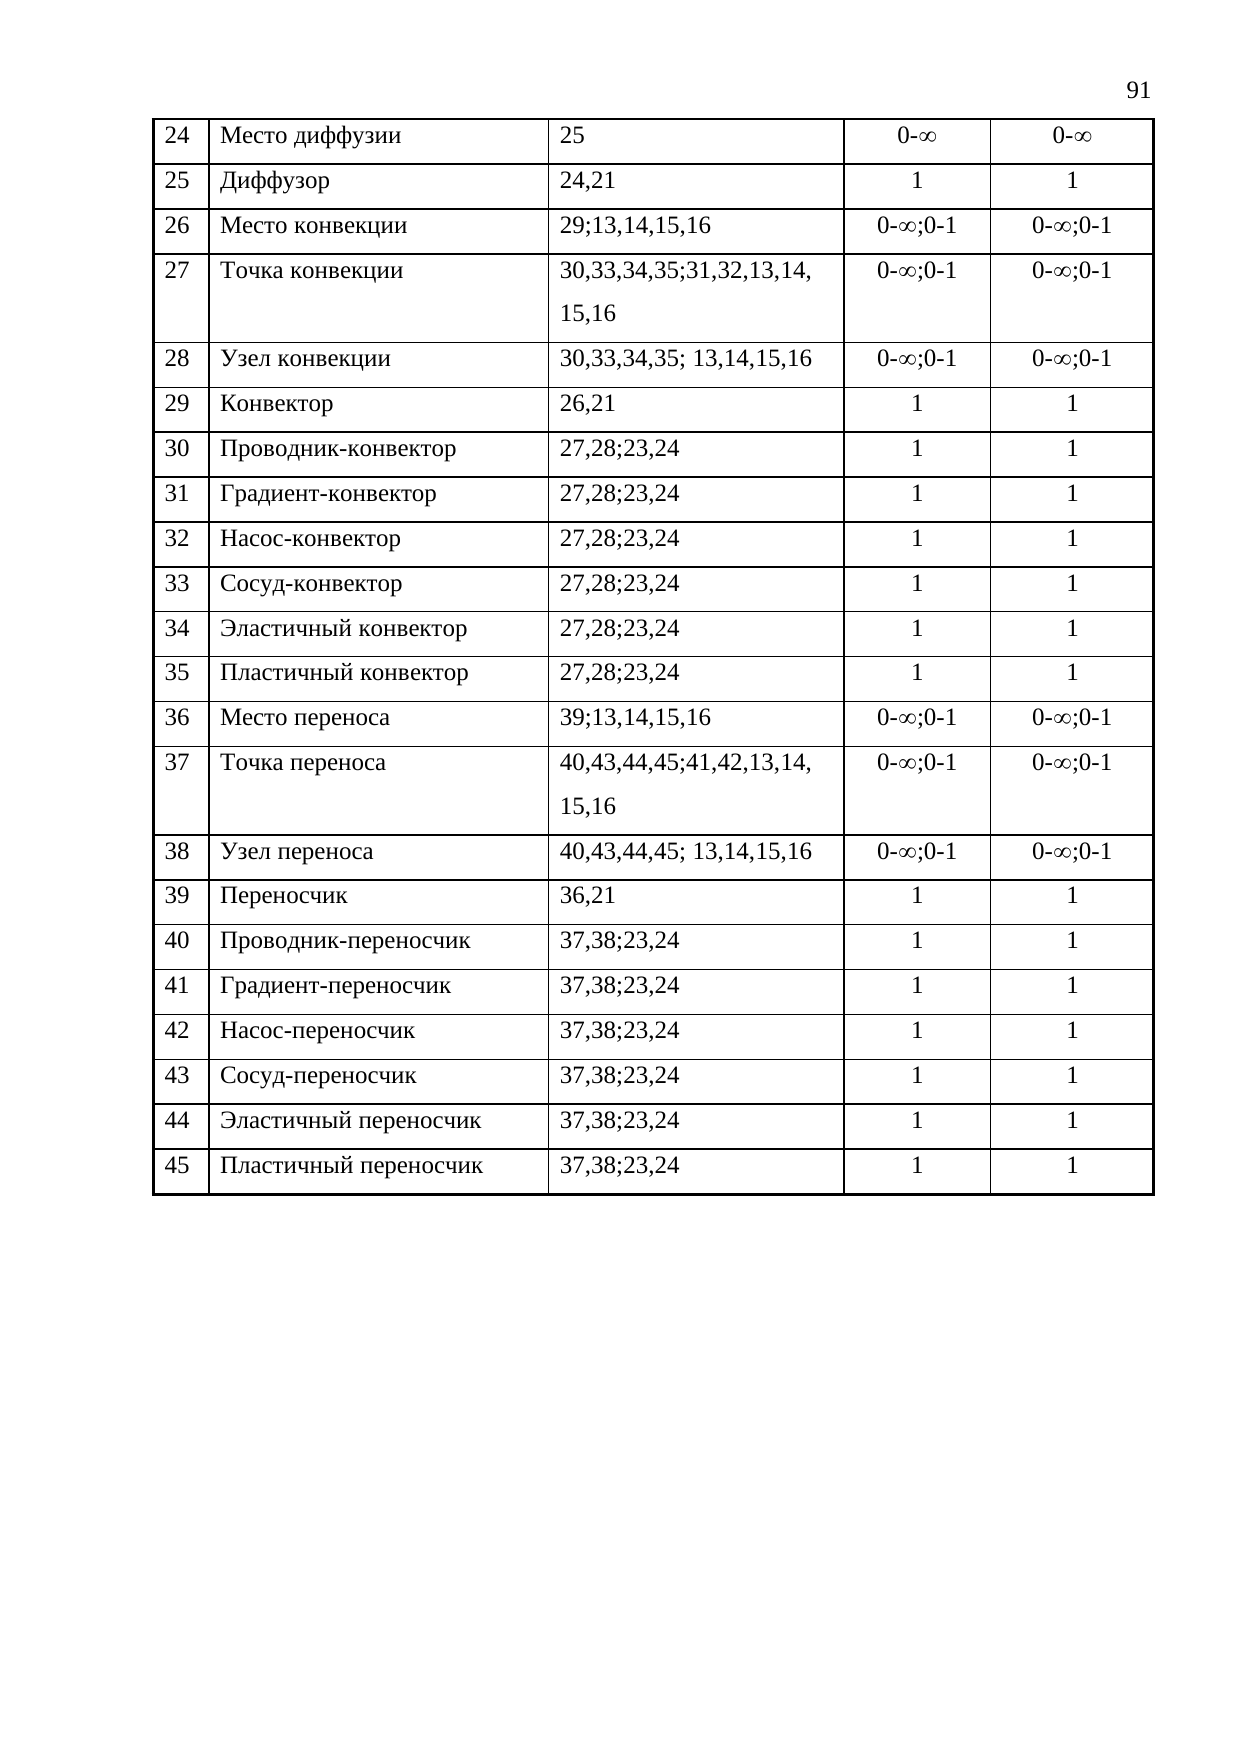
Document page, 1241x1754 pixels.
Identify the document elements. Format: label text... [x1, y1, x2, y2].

table_cell 31 [155, 478, 208, 521]
table_cell Насос-конвектор [210, 523, 548, 566]
table_cell 26,21 [549, 388, 843, 431]
table_cell Проводник-переносчик [210, 925, 548, 969]
table_cell 27 [155, 255, 208, 341]
table_cell Проводник-конвектор [210, 433, 548, 476]
table_cell 39 [155, 881, 208, 924]
table_cell 30,33,34,35;31,32,13,14, 15,16 [549, 255, 843, 341]
table_cell 1 [845, 388, 990, 431]
table_cell Эластичный переносчик [210, 1105, 548, 1148]
table_cell Диффузор [210, 165, 548, 208]
table_cell 1 [845, 165, 990, 208]
table_cell 29 [155, 388, 208, 431]
table_cell Место переноса [210, 702, 548, 746]
table_cell 37,38;23,24 [549, 925, 843, 969]
table_cell 34 [155, 612, 208, 656]
table_cell 1 [845, 478, 990, 521]
table_cell 37 [155, 747, 208, 834]
table_cell Пластичный переносчик [210, 1150, 548, 1193]
table_cell 1 [845, 970, 990, 1013]
table_cell 0-;0-1 [845, 255, 990, 341]
table_cell 1 [991, 925, 1152, 969]
table_cell 1 [991, 388, 1152, 431]
table_cell 0-;0-1 [991, 210, 1152, 253]
table_cell 41 [155, 970, 208, 1013]
table_cell Градиент-конвектор [210, 478, 548, 521]
table_cell 0-;0-1 [845, 702, 990, 746]
table_cell 1 [845, 568, 990, 611]
table_cell 1 [991, 970, 1152, 1013]
table_cell 26 [155, 210, 208, 253]
table_cell 25 [155, 165, 208, 208]
table_cell 45 [155, 1150, 208, 1193]
table_cell 0-;0-1 [991, 343, 1152, 386]
table_cell Сосуд-переносчик [210, 1060, 548, 1103]
table_cell 1 [991, 612, 1152, 656]
table_cell Точка переноса [210, 747, 548, 834]
table_cell 27,28;23,24 [549, 433, 843, 476]
table_cell 0-;0-1 [991, 747, 1152, 834]
table_cell 0- [991, 120, 1152, 163]
table_cell 1 [991, 1060, 1152, 1103]
table_cell 1 [845, 1150, 990, 1193]
table_cell 29;13,14,15,16 [549, 210, 843, 253]
table_cell Точка конвекции [210, 255, 548, 341]
table_cell 1 [845, 1105, 990, 1148]
table_cell 35 [155, 657, 208, 701]
table_cell 40,43,44,45; 13,14,15,16 [549, 836, 843, 879]
table_cell 30 [155, 433, 208, 476]
table_cell Пластичный конвектор [210, 657, 548, 701]
table_cell 40,43,44,45;41,42,13,14, 15,16 [549, 747, 843, 834]
table_cell 1 [991, 657, 1152, 701]
table_cell 43 [155, 1060, 208, 1103]
table_cell 37,38;23,24 [549, 970, 843, 1013]
table_cell 37,38;23,24 [549, 1060, 843, 1103]
table_cell 1 [845, 523, 990, 566]
table_cell 37,38;23,24 [549, 1105, 843, 1148]
table_cell 27,28;23,24 [549, 478, 843, 521]
table_cell 36,21 [549, 881, 843, 924]
table_cell 1 [991, 1105, 1152, 1148]
table_cell 37,38;23,24 [549, 1150, 843, 1193]
table_cell 0-;0-1 [991, 255, 1152, 341]
table_cell 1 [991, 165, 1152, 208]
table_cell 1 [845, 433, 990, 476]
table_cell Конвектор [210, 388, 548, 431]
table_cell 1 [991, 1015, 1152, 1058]
table_cell Узел переноса [210, 836, 548, 879]
table_cell 1 [991, 478, 1152, 521]
table_cell 1 [991, 881, 1152, 924]
table_cell Градиент-переносчик [210, 970, 548, 1013]
table_cell Узел конвекции [210, 343, 548, 386]
table_cell Место конвекции [210, 210, 548, 253]
table_cell 1 [845, 1015, 990, 1058]
table_cell 28 [155, 343, 208, 386]
table_cell Сосуд-конвектор [210, 568, 548, 611]
table_cell 1 [845, 881, 990, 924]
table_cell 1 [845, 1060, 990, 1103]
table_cell 24 [155, 120, 208, 163]
table_cell 37,38;23,24 [549, 1015, 843, 1058]
table_cell 36 [155, 702, 208, 746]
table_cell 33 [155, 568, 208, 611]
table_cell 30,33,34,35; 13,14,15,16 [549, 343, 843, 386]
table_cell 27,28;23,24 [549, 612, 843, 656]
table_cell 27,28;23,24 [549, 523, 843, 566]
table_cell 1 [991, 568, 1152, 611]
table_cell 0-;0-1 [845, 343, 990, 386]
table_cell 1 [991, 1150, 1152, 1193]
table_cell 1 [845, 657, 990, 701]
table_cell Насос-переносчик [210, 1015, 548, 1058]
table_cell 1 [991, 523, 1152, 566]
table_cell 0- [845, 120, 990, 163]
table_cell 32 [155, 523, 208, 566]
table_cell 24,21 [549, 165, 843, 208]
table_cell 27,28;23,24 [549, 568, 843, 611]
table_cell 0-;0-1 [845, 836, 990, 879]
table_cell 1 [845, 612, 990, 656]
table_cell 44 [155, 1105, 208, 1148]
table_cell 0-;0-1 [991, 836, 1152, 879]
table_cell Эластичный конвектор [210, 612, 548, 656]
table_cell 38 [155, 836, 208, 879]
table_cell 0-;0-1 [845, 747, 990, 834]
table_cell Место диффузии [210, 120, 548, 163]
table_cell 1 [845, 925, 990, 969]
table_cell 0-;0-1 [991, 702, 1152, 746]
table_cell 27,28;23,24 [549, 657, 843, 701]
table_cell Переносчик [210, 881, 548, 924]
table_cell 0-;0-1 [845, 210, 990, 253]
table_cell 1 [991, 433, 1152, 476]
table_cell 42 [155, 1015, 208, 1058]
table_cell 40 [155, 925, 208, 969]
table_cell 25 [549, 120, 843, 163]
table_cell 39;13,14,15,16 [549, 702, 843, 746]
